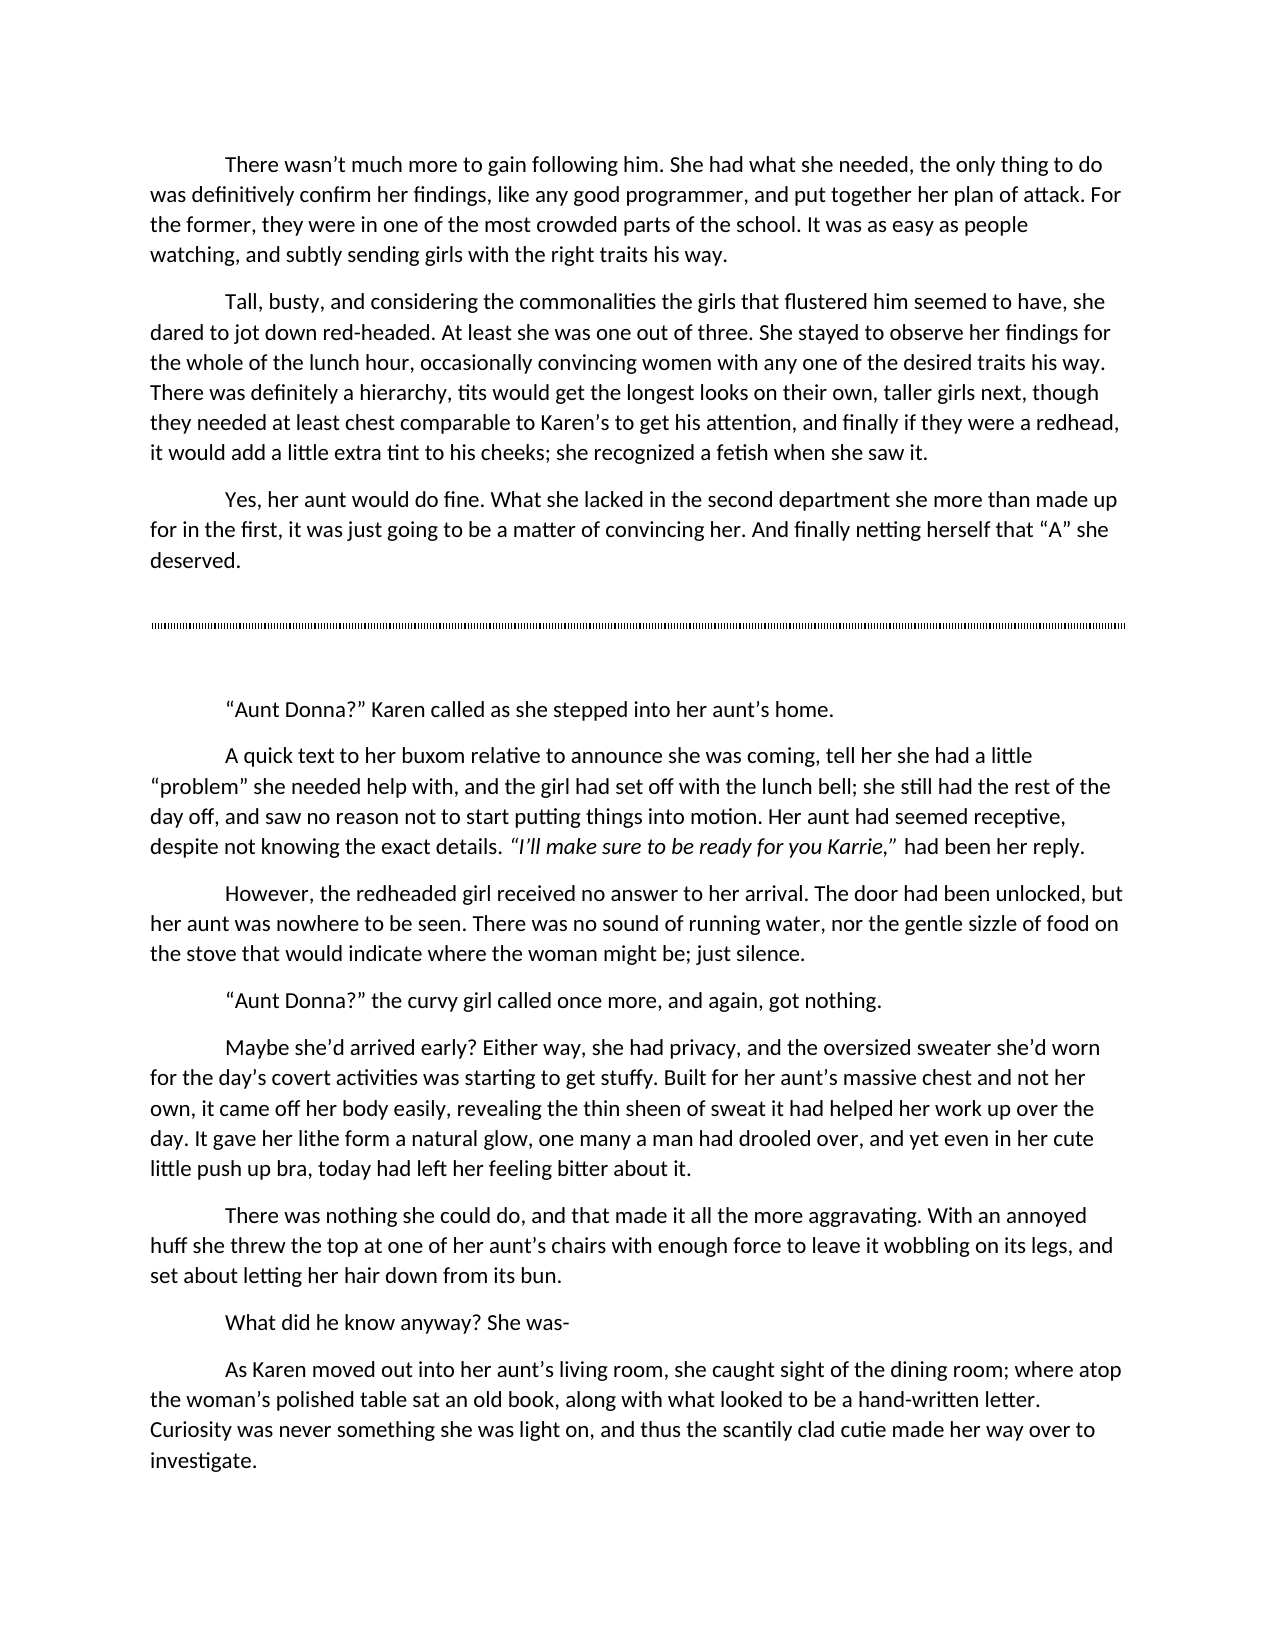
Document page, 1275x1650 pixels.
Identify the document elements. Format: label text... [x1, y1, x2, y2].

text However, the redheaded girl received no answer to her arrival. The door had been unlocked, but her aunt was nowhere to be seen. There was no sound of running water, nor the gentle sizzle of food on the stove that would indicate where the woman might be; just silence. [150, 879, 1125, 968]
text “Aunt Donna?” the curvy girl called once more, and again, got nothing. [150, 986, 1125, 1014]
text “Aunt Donna?” Karen called as she stepped into her aunt’s home. [150, 695, 1125, 723]
text There was nothing she could do, and that made it all the more aggravating. With an annoyed huff she threw the top at one of her aunt’s chairs with enough force to leave it wobbling on its legs, and set about letting her hair down from its bun. [150, 1201, 1125, 1289]
text What did he know anyway? She was- [150, 1308, 1125, 1336]
text There wasn’t much more to gain following him. She had what she needed, the only thing to do was definitively confirm her findings, like any good programmer, and put together her plan of attack. For the former, they were in one of the most crowded parts of the school. It was as easy as people watching, and subtly sending girls with the right traits his way. [150, 150, 1125, 269]
text A quick text to her buxom relative to announce she was coming, tell her she had a little “problem” she needed help with, and the girl had set off with the lunch bell; she still had the rest of the day off, and saw no reason not to start putting things into motion. Her aunt had seemed receptive, despite not knowing the exact details. “I’ll make sure to be ready for you Karrie,” had been her reply. [150, 742, 1125, 860]
text Yes, her aunt would do fine. What she lacked in the second department she more than made up for in the first, it was just going to be a matter of convincing her. And finally netting herself that “A” she deserved. [150, 485, 1125, 574]
text Maybe she’d arrived early? Either way, she had privacy, and the oversized sweater she’d worn for the day’s covert activities was starting to get stuffy. Built for her aunt’s massive chest and not her own, it came off her body easily, revealing the thin sheen of sweat it had helped her work up over the day. It gave her lithe form a natural glow, one many a man had drooled over, and yet even in her cute little push up bra, today had left her feeling bitter about it. [150, 1033, 1125, 1182]
text As Karen moved out into her aunt’s living room, she caught sight of the dining room; where atop the woman’s polished table sat an old book, along with what looked to be a hand-written letter. Curiosity was never something she was light on, and thus the scantily clad cutie made her way over to investigate. [150, 1355, 1125, 1474]
text Tall, busty, and considering the commonalities the girls that flustered him seemed to have, she dared to jot down red-headed. At least she was one out of three. She stayed to observe her findings for the whole of the lunch hour, occasionally convincing women with any one of the desired traits his way. There was definitely a hierarchy, tits would get the longest looks on their own, taller girls next, though they needed at least chest comparable to Karen’s to get his attention, and finally if they were a redhead, it would add a little extra tint to his cheeks; she recognized a fetish when she saw it. [150, 287, 1125, 467]
